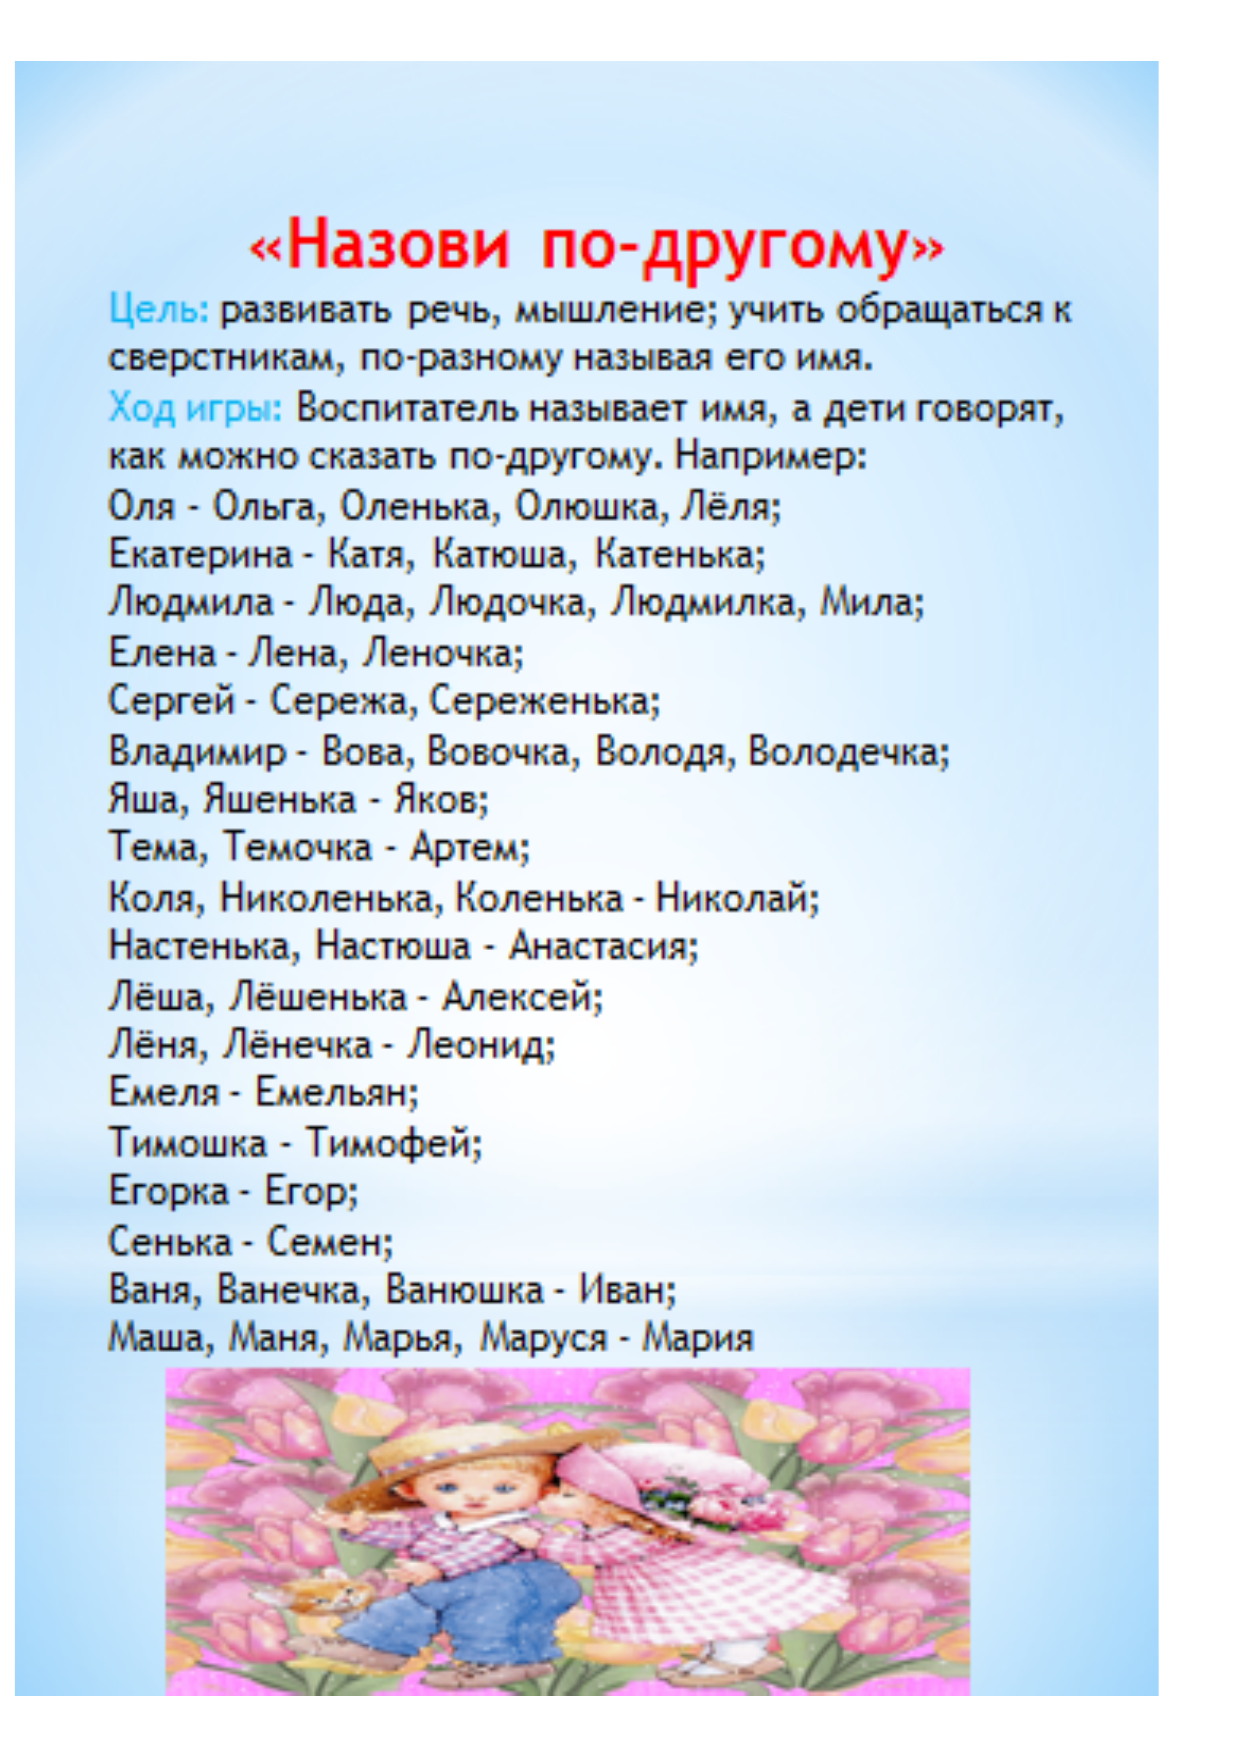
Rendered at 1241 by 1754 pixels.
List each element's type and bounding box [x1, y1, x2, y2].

picture [14, 61, 1159, 1696]
